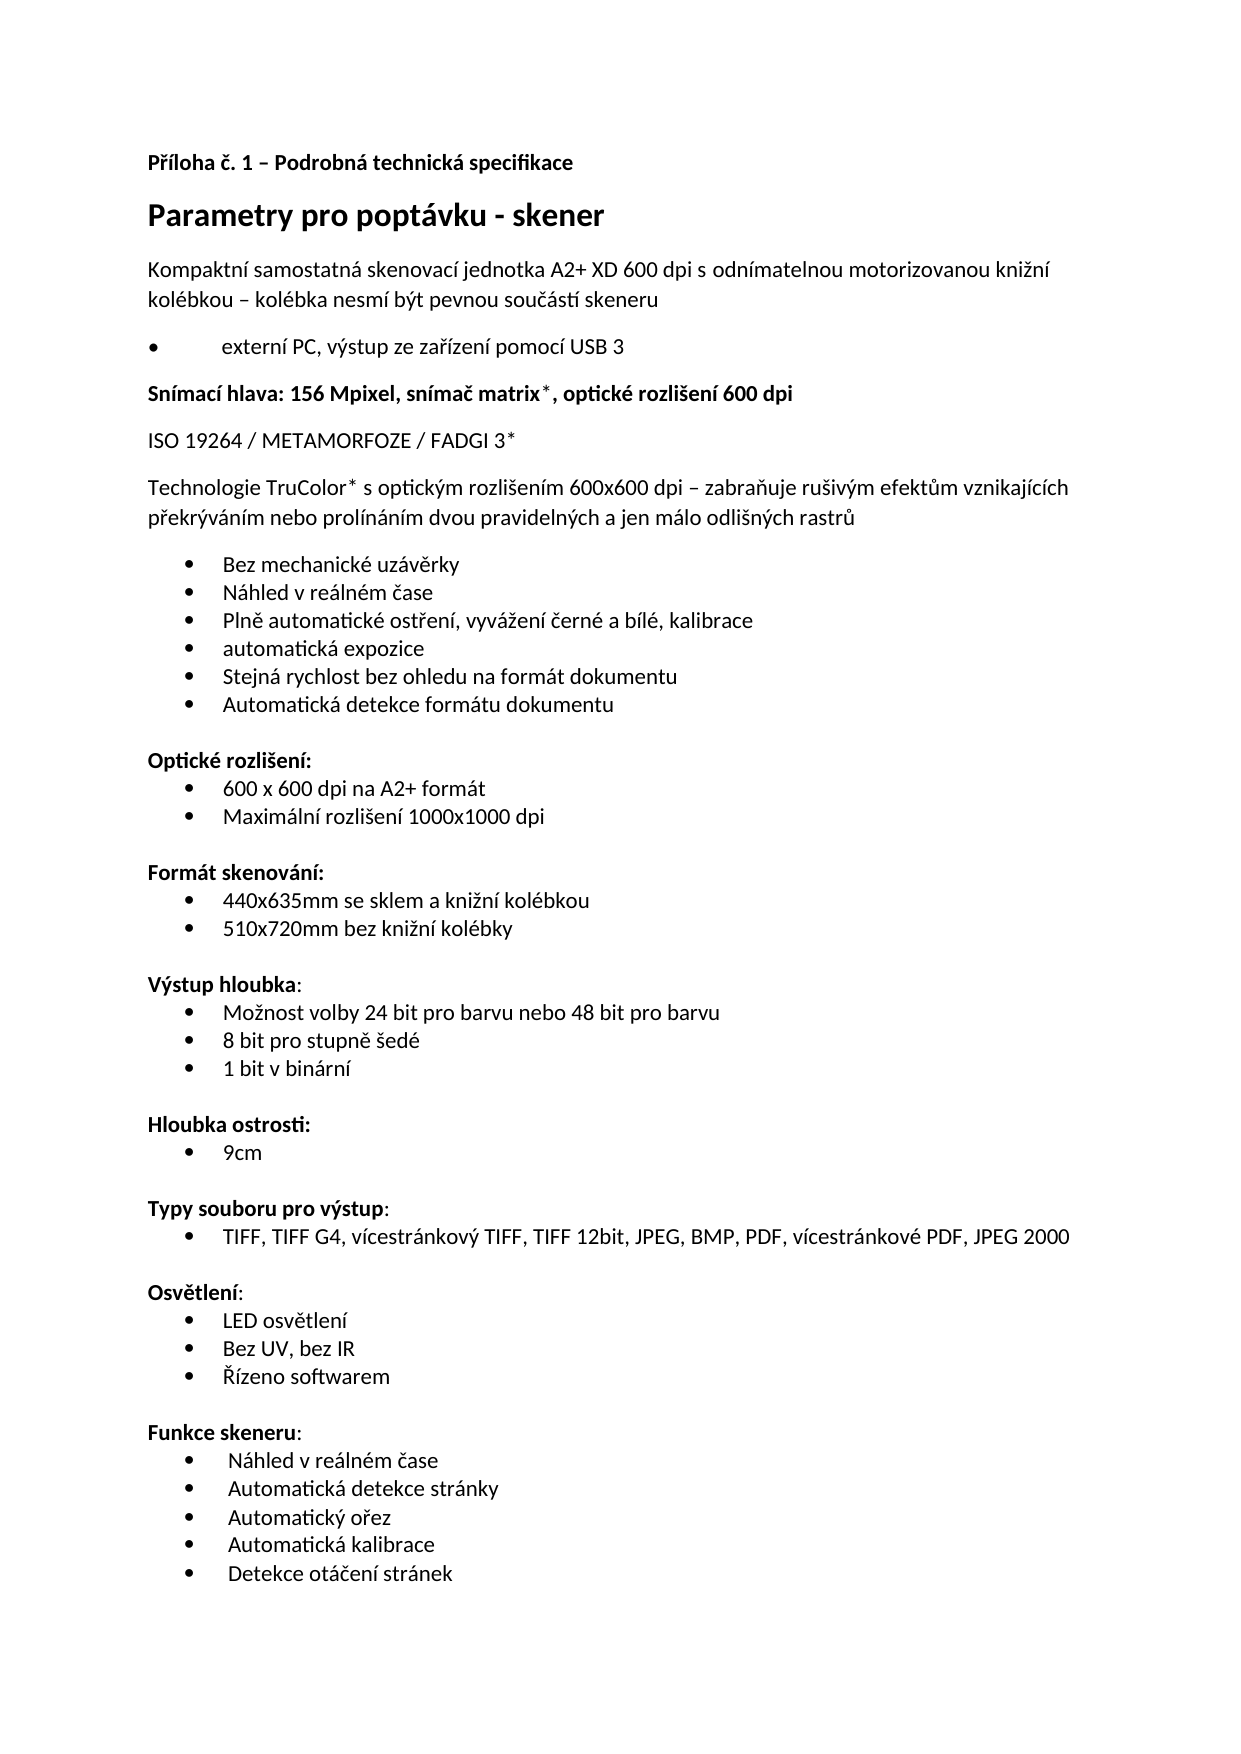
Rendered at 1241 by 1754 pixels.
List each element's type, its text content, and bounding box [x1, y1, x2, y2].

list Detekce otáčení stránek [185, 1559, 1093, 1587]
list Maximální rozlišení 1000x1000 dpi [185, 802, 1093, 830]
list Plně automatické ostření, vyvážení černé a bílé, kalibrace [185, 606, 1093, 634]
text Příloha č. 1 – Podrobná technická specifikace [148, 148, 1093, 176]
list Bez UV, bez IR [185, 1334, 1093, 1362]
text ISO 19264 / METAMORFOZE / FADGI 3* [148, 426, 1093, 454]
text Formát skenování: [148, 858, 1093, 886]
text Kompaktní samostatná skenovací jednotka A2+ XD 600 dpi s odnímatelnou motorizovanou knižní kolébkou – kolébka nesmí být pevnou součástí skeneru [148, 255, 1093, 313]
text Funkce skeneru: [148, 1418, 1093, 1447]
list Náhled v reálném čase [185, 578, 1093, 606]
list Bez mechanické uzávěrky [185, 550, 1093, 578]
list 510x720mm bez knižní kolébky [185, 914, 1093, 942]
list 9cm [185, 1138, 1093, 1166]
list TIFF, TIFF G4, vícestránkový TIFF, TIFF 12bit, JPEG, BMP, PDF, vícestránkové PDF, JPEG 2000 [185, 1222, 1093, 1250]
text Typy souboru pro výstup: [148, 1194, 1093, 1222]
text Hloubka ostrosti: [148, 1110, 1093, 1138]
text Snímací hlava: 156 Mpixel, snímač matrix*, optické rozlišení 600 dpi [148, 379, 1093, 407]
list Náhled v reálném čase [185, 1447, 1093, 1474]
text • externí PC, výstup ze zařízení pomocí USB 3 [148, 332, 1093, 360]
list Automatický ořez [185, 1503, 1093, 1531]
list LED osvětlení [185, 1306, 1093, 1334]
list Automatická detekce formátu dokumentu [185, 690, 1093, 718]
text Výstup hloubka: [148, 970, 1093, 998]
list 600 x 600 dpi na A2+ formát [185, 774, 1093, 802]
text Osvětlení: [148, 1278, 1093, 1306]
list Řízeno softwarem [185, 1362, 1093, 1391]
list Automatická detekce stránky [185, 1474, 1093, 1503]
text Parametry pro poptávku - skener [148, 194, 1093, 235]
list Stejná rychlost bez ohledu na formát dokumentu [185, 662, 1093, 690]
list Automatická kalibrace [185, 1531, 1093, 1559]
list Možnost volby 24 bit pro barvu nebo 48 bit pro barvu [185, 998, 1093, 1026]
text Optické rozlišení: [148, 746, 1093, 774]
list 8 bit pro stupně šedé [185, 1026, 1093, 1054]
list 440x635mm se sklem a knižní kolébkou [185, 886, 1093, 914]
text Technologie TruColor* s optickým rozlišením 600x600 dpi – zabraňuje rušivým efektům vznikajících překrýváním nebo prolínáním dvou pravidelných a jen málo odlišných rastrů [148, 473, 1093, 531]
list automatická expozice [185, 634, 1093, 662]
list 1 bit v binární [185, 1054, 1093, 1082]
